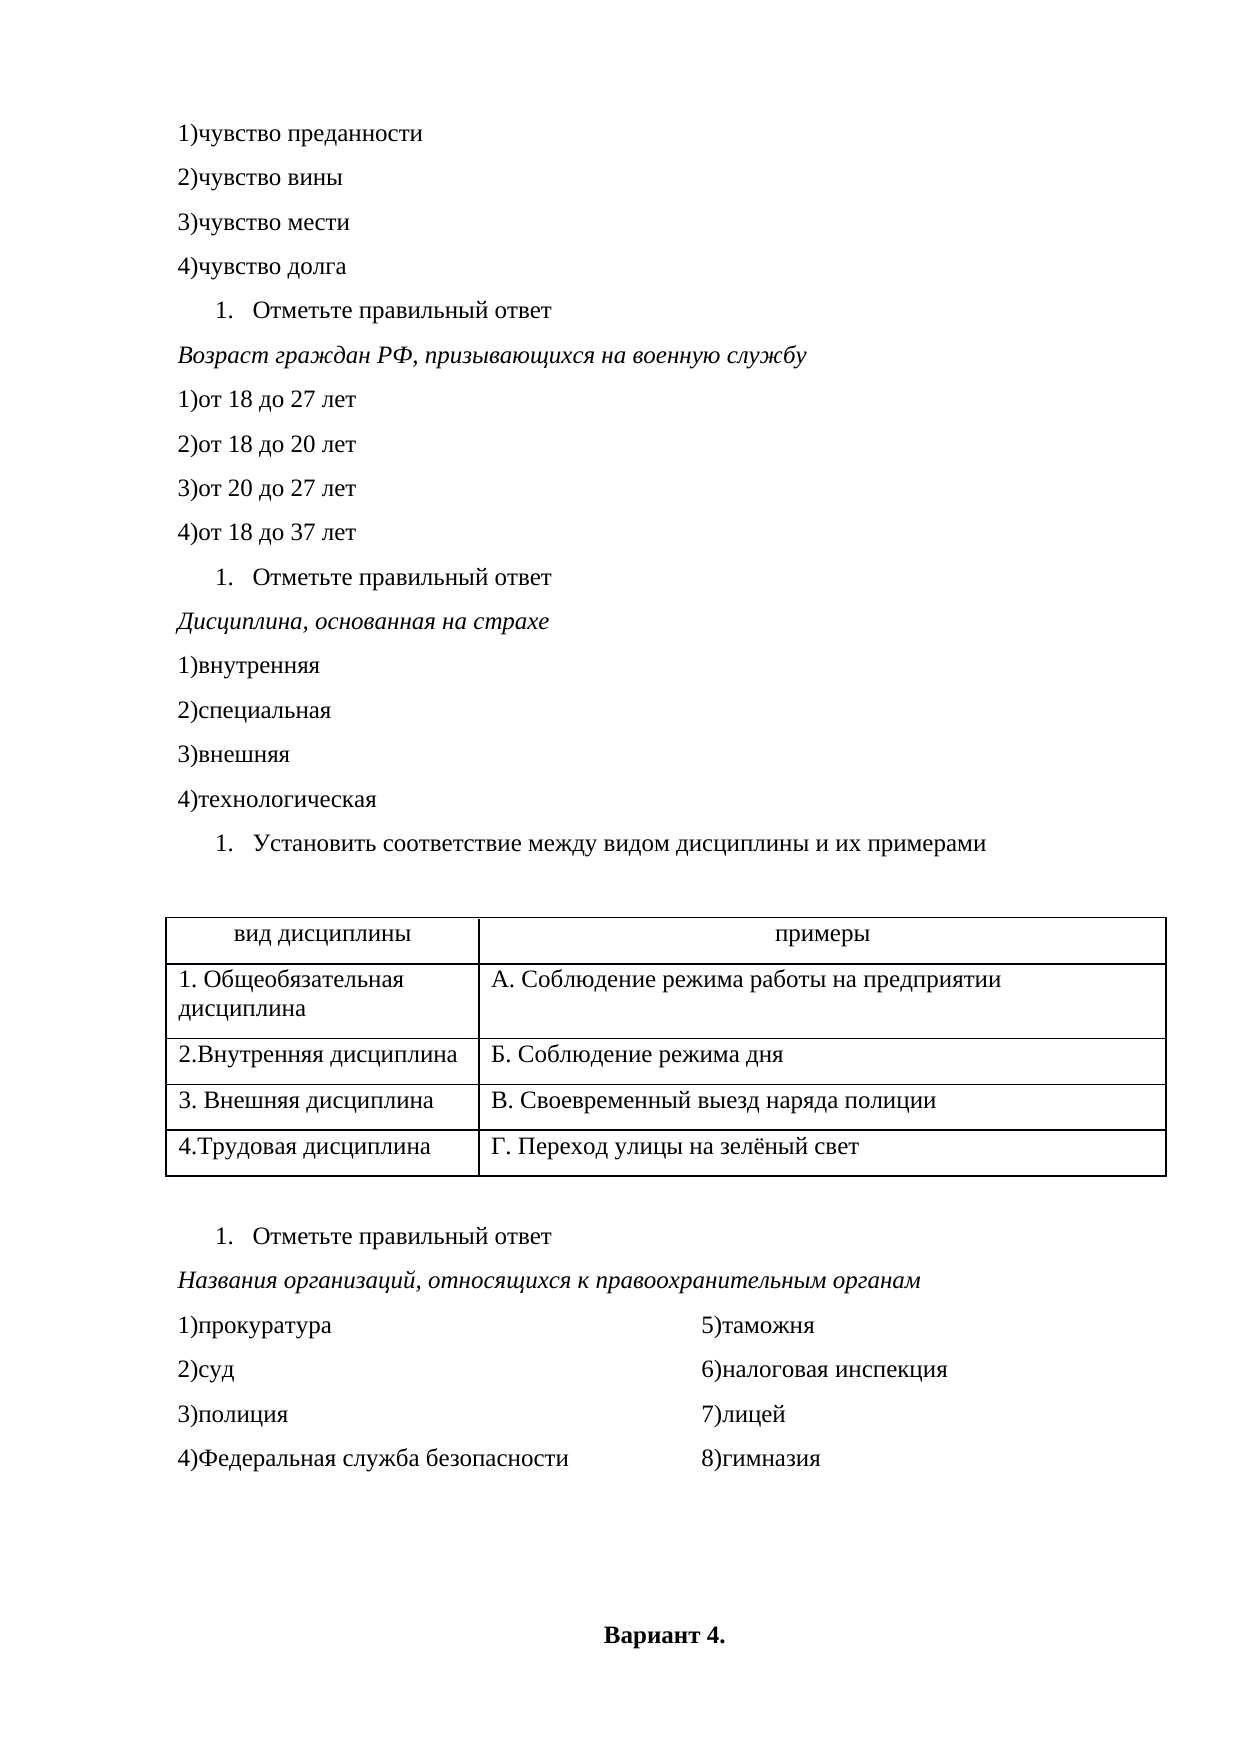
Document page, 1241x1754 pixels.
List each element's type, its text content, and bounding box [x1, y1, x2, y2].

text 4)от 18 до 37 лет [177, 517, 1152, 546]
text 7)лицей [701, 1399, 1152, 1427]
table_cell А. Соблюдение режима работы на предприятии [480, 965, 1165, 1037]
table_cell 4.Трудовая дисциплина [167, 1131, 478, 1175]
list Отметьте правильный ответ [215, 562, 1152, 591]
text 3)чувство мести [177, 207, 1152, 236]
text 1)от 18 до 27 лет [177, 384, 1152, 413]
table_cell 3. Внешняя дисциплина [167, 1085, 478, 1129]
table_cell 2.Внутренняя дисциплина [167, 1039, 478, 1083]
list Установить соответствие между видом дисциплины и их примерами [215, 828, 1152, 857]
text 2)суд [177, 1354, 627, 1383]
text 1)прокуратура [177, 1310, 627, 1339]
table_cell Г. Переход улицы на зелёный свет [480, 1131, 1165, 1175]
text 3)полиция [177, 1399, 627, 1427]
text 6)налоговая инспекция [701, 1354, 1152, 1383]
text 2)от 18 до 20 лет [177, 429, 1152, 457]
text Возраст граждан РФ, призывающихся на военную службу [177, 340, 1152, 369]
table_header вид дисциплины [167, 918, 479, 963]
text 3)от 20 до 27 лет [177, 473, 1152, 502]
text 4)чувство долга [177, 251, 1152, 280]
text 3)внешняя [177, 739, 1152, 768]
text 4)Федеральная служба безопасности [177, 1443, 627, 1472]
text 2)специальная [177, 695, 1152, 724]
list Отметьте правильный ответ [215, 296, 1152, 324]
table_header примеры [480, 918, 1165, 963]
text Дисциплина, основанная на страхе [177, 606, 1152, 635]
table_cell Б. Соблюдение режима дня [480, 1039, 1165, 1083]
text 1)внутренняя [177, 651, 1152, 679]
text 8)гимназия [701, 1443, 1152, 1472]
text 5)таможня [701, 1310, 1152, 1339]
text 2)чувство вины [177, 162, 1152, 191]
table_cell 1. Общеобязательная дисциплина [167, 965, 478, 1037]
table_cell В. Своевременный выезд наряда полиции [480, 1085, 1165, 1129]
text Вариант 4. [177, 1621, 1152, 1649]
text 1)чувство преданности [177, 118, 1152, 147]
list Отметьте правильный ответ [215, 1221, 1152, 1250]
text Названия организаций, относящихся к правоохранительным органам [177, 1266, 1152, 1294]
text 4)технологическая [177, 784, 1152, 812]
